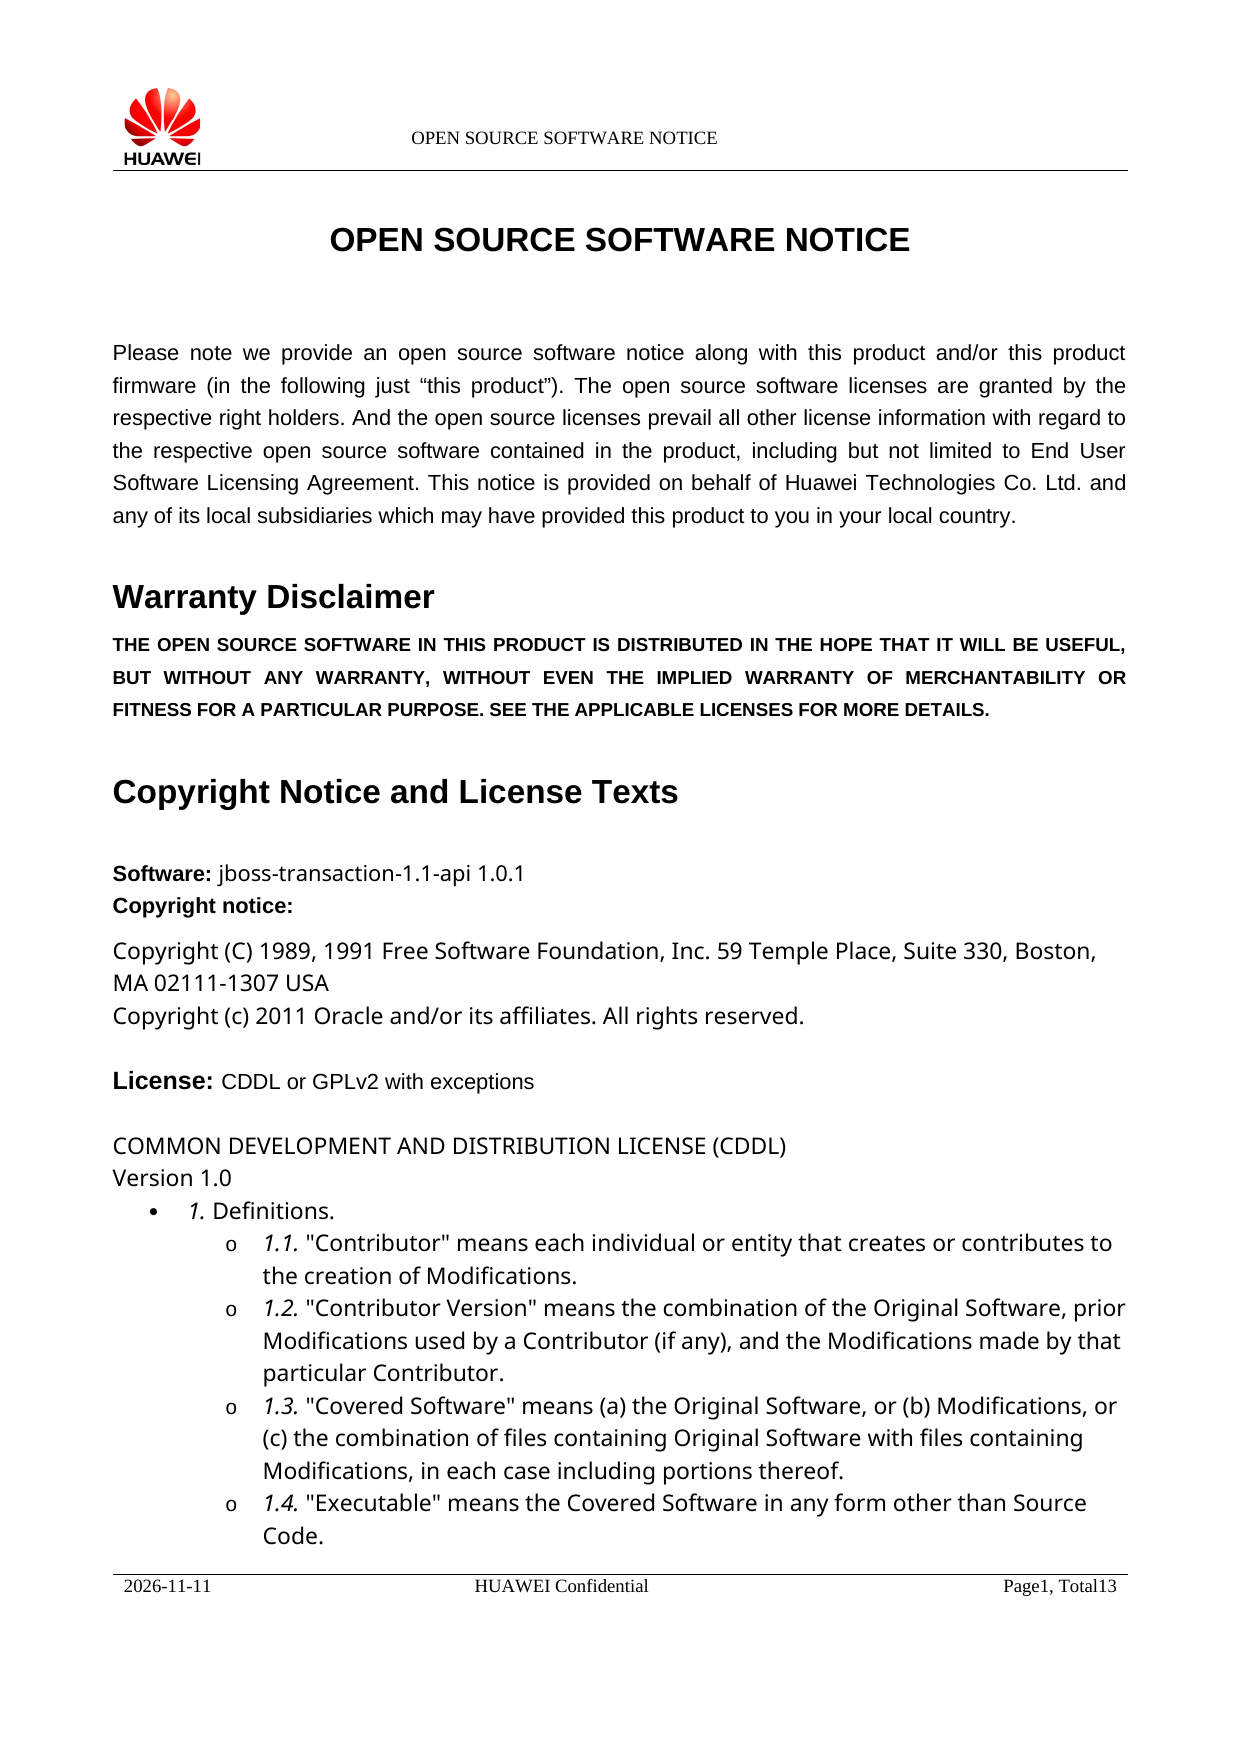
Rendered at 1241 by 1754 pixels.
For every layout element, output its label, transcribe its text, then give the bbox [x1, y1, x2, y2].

text License: CDDL or GPLv2 with exceptions [112, 1064, 1128, 1096]
title Software: jboss-transaction-1.1-api 1.0.1 [112, 856, 1128, 889]
text Copyright (C) 1989, 1991 Free Software Foundation, Inc. 59 Temple Place, Suite 330, Boston, MA 02111-1307 USA Copyright (c) 2011 Oracle and/or its affiliates. All rights reserved. [112, 934, 1128, 1064]
picture [124, 88, 201, 165]
text The open source software in this product is distributed in the hope that it will be useful, but WITHOUT ANY WARRANTY, without even the implied warranty of MERCHANTABILITY or FITNESS FOR A PARTICULAR PURPOSE. See the applicable licenses for more details. [112, 629, 1128, 726]
text Copyright Notice and License Texts [112, 759, 1128, 824]
list 1.2. "Contributor Version" means the combination of the Original Software, prior Modifications used by a Contributor (if any), and the Modifications made by that particular Contributor. [225, 1291, 1128, 1389]
list 1. Definitions. [150, 1194, 1128, 1226]
text Copyright notice: [112, 889, 1128, 921]
text Please note we provide an open source software notice along with this product and/or this product firmware (in the following just “this product”). The open source software licenses are granted by the respective right holders. And the open source licenses prevail all other license information with regard to the respective open source software contained in the product, including but not limited to End User Software Licensing Agreement. This notice is provided on behalf of Huawei Technologies Co. Ltd. and any of its local subsidiaries which may have provided this product to you in your local country. [112, 336, 1128, 531]
text COMMON DEVELOPMENT AND DISTRIBUTION LICENSE (CDDL) Version 1.0 [112, 1096, 1128, 1194]
text OPEN SOURCE SOFTWARE NOTICE [112, 206, 1128, 271]
list 1.3. "Covered Software" means (a) the Original Software, or (b) Modifications, or (c) the combination of files containing Original Software with files containing Modifications, in each case including portions thereof. [225, 1389, 1128, 1486]
text Warranty Disclaimer [112, 564, 1128, 629]
list 1.4. "Executable" means the Covered Software in any form other than Source Code. [225, 1486, 1128, 1551]
list 1.1. "Contributor" means each individual or entity that creates or contributes to the creation of Modifications. [225, 1226, 1128, 1291]
